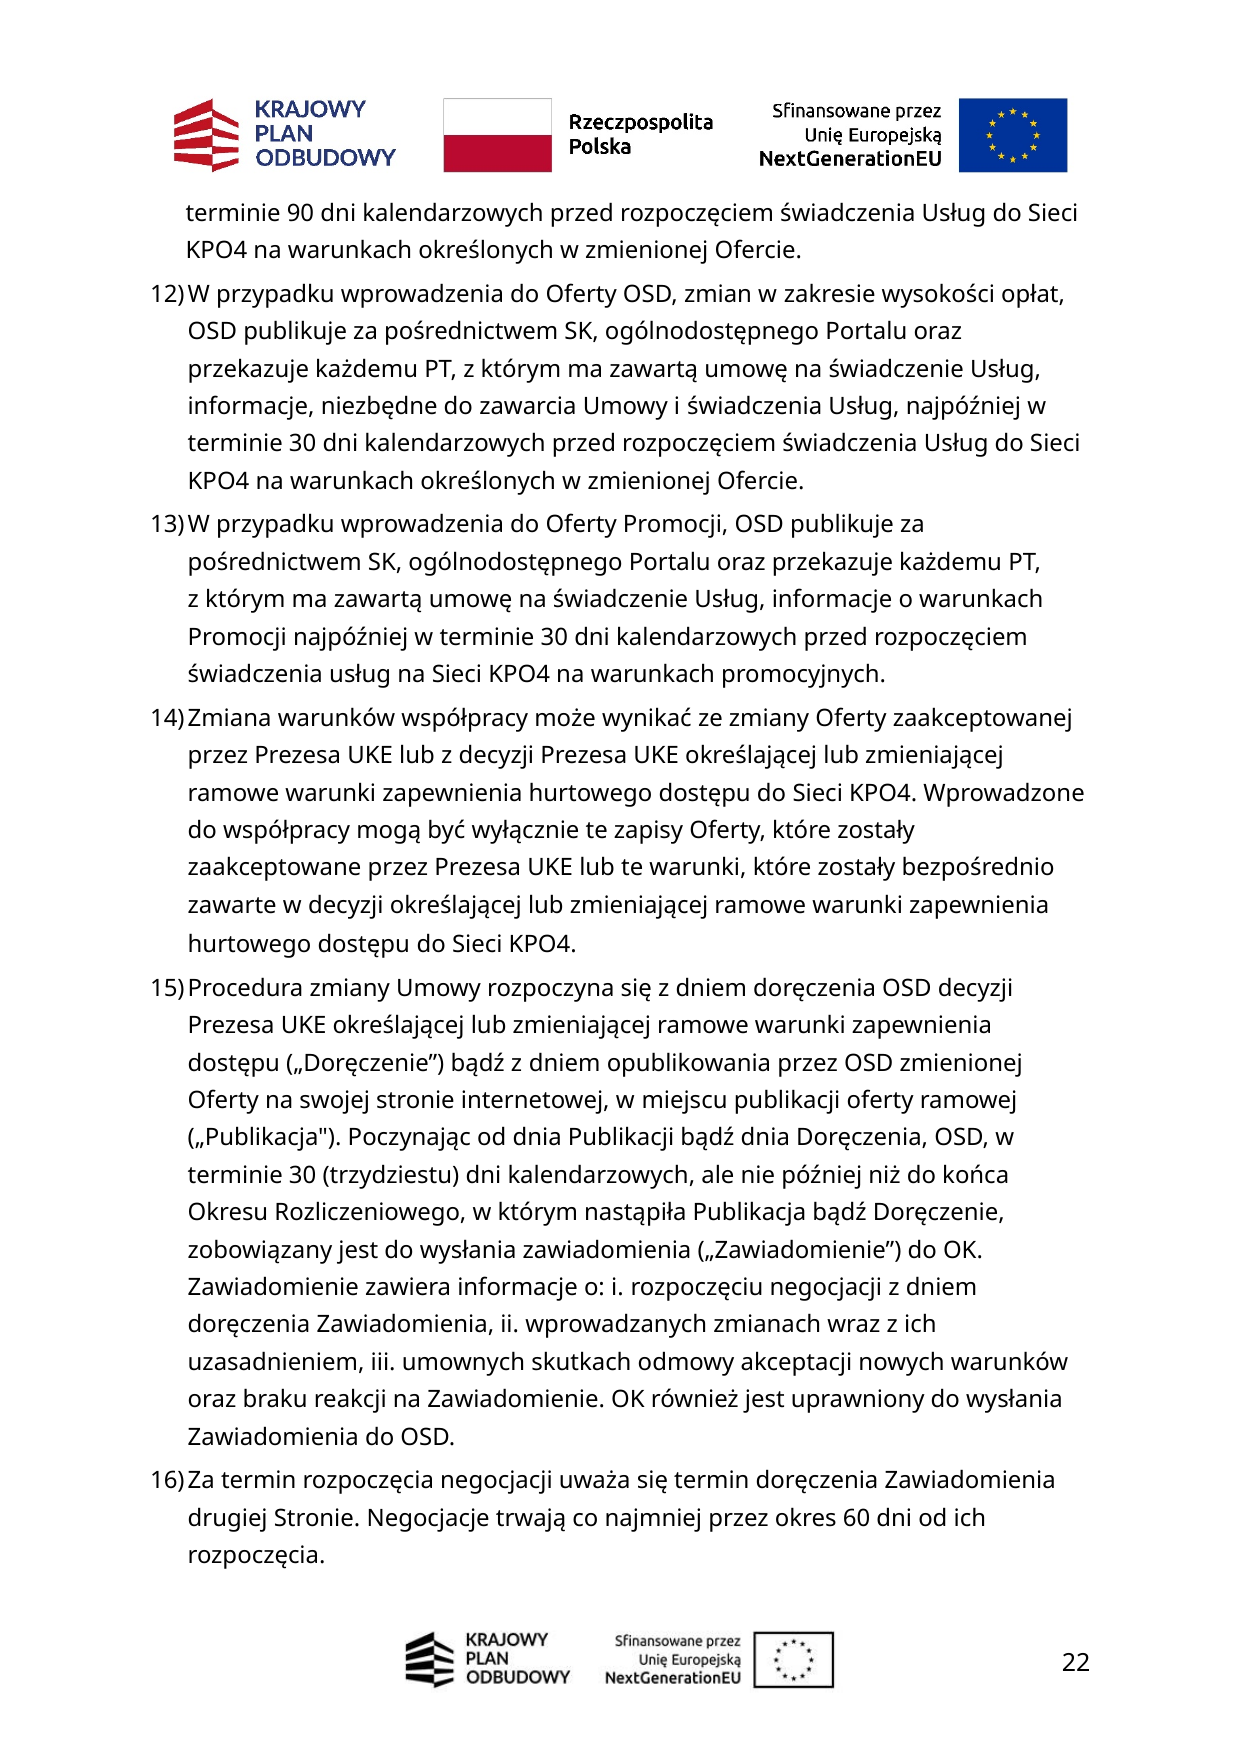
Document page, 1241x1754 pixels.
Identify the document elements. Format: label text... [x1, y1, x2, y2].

picture [150, 75, 1091, 196]
list Zmiana warunków współpracy może wynikać ze zmiany Oferty zaakceptowanej przez Prezesa UKE lub z decyzji Prezesa UKE określającej lub zmieniającej ramowe warunki zapewnienia hurtowego dostępu do Sieci KPO4. Wprowadzone do współpracy mogą być wyłącznie te zapisy Oferty, które zostały zaakceptowane przez Prezesa UKE lub te warunki, które zostały bezpośrednio zawarte w decyzji określającej lub zmieniającej ramowe warunki zapewnienia hurtowego dostępu do Sieci KPO4. [150, 701, 1090, 959]
list W przypadku wprowadzenia do Oferty OSD, zmian w zakresie wysokości opłat, OSD publikuje za pośrednictwem SK, ogólnodostępnego Portalu oraz przekazuje każdemu PT, z którym ma zawartą umowę na świadczenie Usług, informacje, niezbędne do zawarcia Umowy i świadczenia Usług, najpóźniej w terminie 30 dni kalendarzowych przed rozpoczęciem świadczenia Usług do Sieci KPO4 na warunkach określonych w zmienionej Ofercie. [150, 277, 1090, 496]
list W przypadku wprowadzenia do Oferty Promocji, OSD publikuje za pośrednictwem SK, ogólnodostępnego Portalu oraz przekazuje każdemu PT, z którym ma zawartą umowę na świadczenie Usług, informacje o warunkach Promocji najpóźniej w terminie 30 dni kalendarzowych przed rozpoczęciem świadczenia usług na Sieci KPO4 na warunkach promocyjnych. [150, 507, 1090, 689]
list Procedura zmiany Umowy rozpoczyna się z dniem doręczenia OSD decyzji Prezesa UKE określającej lub zmieniającej ramowe warunki zapewnienia dostępu („Doręczenie”) bądź z dniem opublikowania przez OSD zmienionej Oferty na swojej stronie internetowej, w miejscu publikacji oferty ramowej („Publikacja"). Poczynając od dnia Publikacji bądź dnia Doręczenia, OSD, w terminie 30 (trzydziestu) dni kalendarzowych, ale nie później niż do końca Okresu Rozliczeniowego, w którym nastąpiła Publikacja bądź Doręczenie, zobowiązany jest do wysłania zawiadomienia („Zawiadomienie”) do OK. Zawiadomienie zawiera informacje o: i. rozpoczęciu negocjacji z dniem doręczenia Zawiadomienia, ii. wprowadzanych zmianach wraz z ich uzasadnieniem, iii. umownych skutkach odmowy akceptacji nowych warunków oraz braku reakcji na Zawiadomienie. OK również jest uprawniony do wysłania Zawiadomienia do OSD. [150, 971, 1090, 1452]
picture [388, 1613, 852, 1707]
list Za termin rozpoczęcia negocjacji uważa się termin doręczenia Zawiadomienia drugiej Stronie. Negocjacje trwają co najmniej przez okres 60 dni od ich rozpoczęcia. [150, 1463, 1090, 1570]
